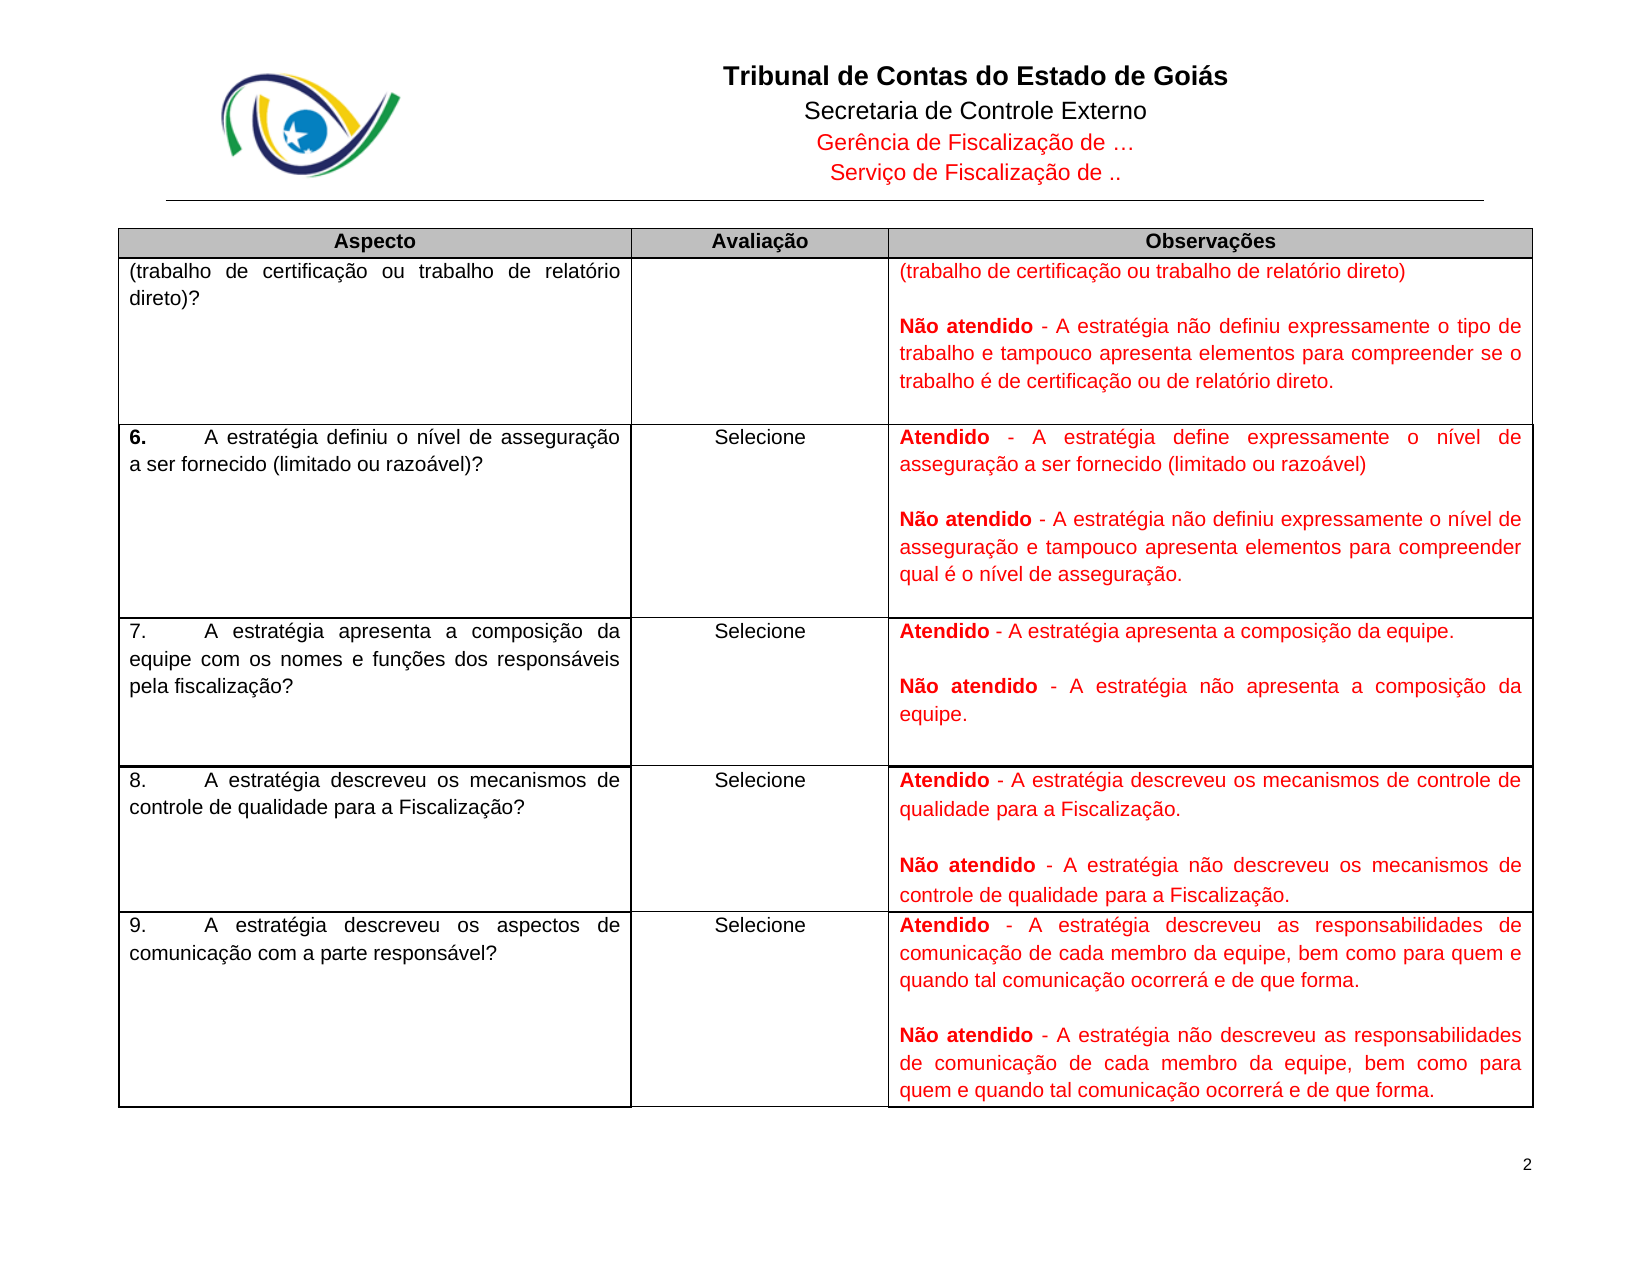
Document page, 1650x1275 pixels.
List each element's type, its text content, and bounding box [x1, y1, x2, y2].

table_cell [632, 259, 888, 423]
picture [214, 66, 406, 185]
table_cell Atendido - A estratégia define expressamente o nível de asseguração a ser fornecido (limitado ou razoável) Não atendido - A estratégia não definiu expressamente o nível de asseguração e tampouco apresenta elementos para compreender qual é o nível de asseguração. [889, 425, 1532, 617]
table_cell [632, 912, 888, 1106]
table_header Observações [889, 229, 1532, 257]
table_header Avaliação [632, 229, 888, 257]
table_header Aspecto [119, 229, 631, 257]
table_cell A estratégia definiu o nível de asseguração a ser fornecido (limitado ou razoável)? [120, 425, 630, 617]
table_cell [632, 425, 888, 617]
table_cell A estratégia apresenta a composição da equipe com os nomes e funções dos responsáveis pela fiscalização? [120, 619, 630, 765]
table_cell [632, 618, 888, 765]
table_cell A estratégia descreveu os mecanismos de controle de qualidade para a Fiscalização? [120, 768, 630, 911]
table_cell Atendido - A estratégia apresenta a composição da equipe. Não atendido - A estratégia não apresenta a composição da equipe. [889, 619, 1532, 765]
table_cell [632, 766, 888, 911]
table_cell A estratégia descreveu os aspectos de comunicação com a parte responsável? [120, 913, 630, 1106]
table_cell Atendido - A estratégia descreveu as responsabilidades de comunicação de cada membro da equipe, bem como para quem e quando tal comunicação ocorrerá e de que forma. Não atendido - A estratégia não descreveu as responsabilidades de comunicação de cada membro da equipe, bem como para quem e quando tal comunicação ocorrerá e de que forma. [889, 913, 1532, 1106]
table_cell A estratégia definiu o tipo de trabalho (trabalho de certificação ou trabalho de relatório direto)? [119, 259, 631, 423]
table_cell Atendido - A estratégia descreveu os mecanismos de controle de qualidade para a Fiscalização. Não atendido - A estratégia não descreveu os mecanismos de controle de qualidade para a Fiscalização. [889, 768, 1532, 911]
